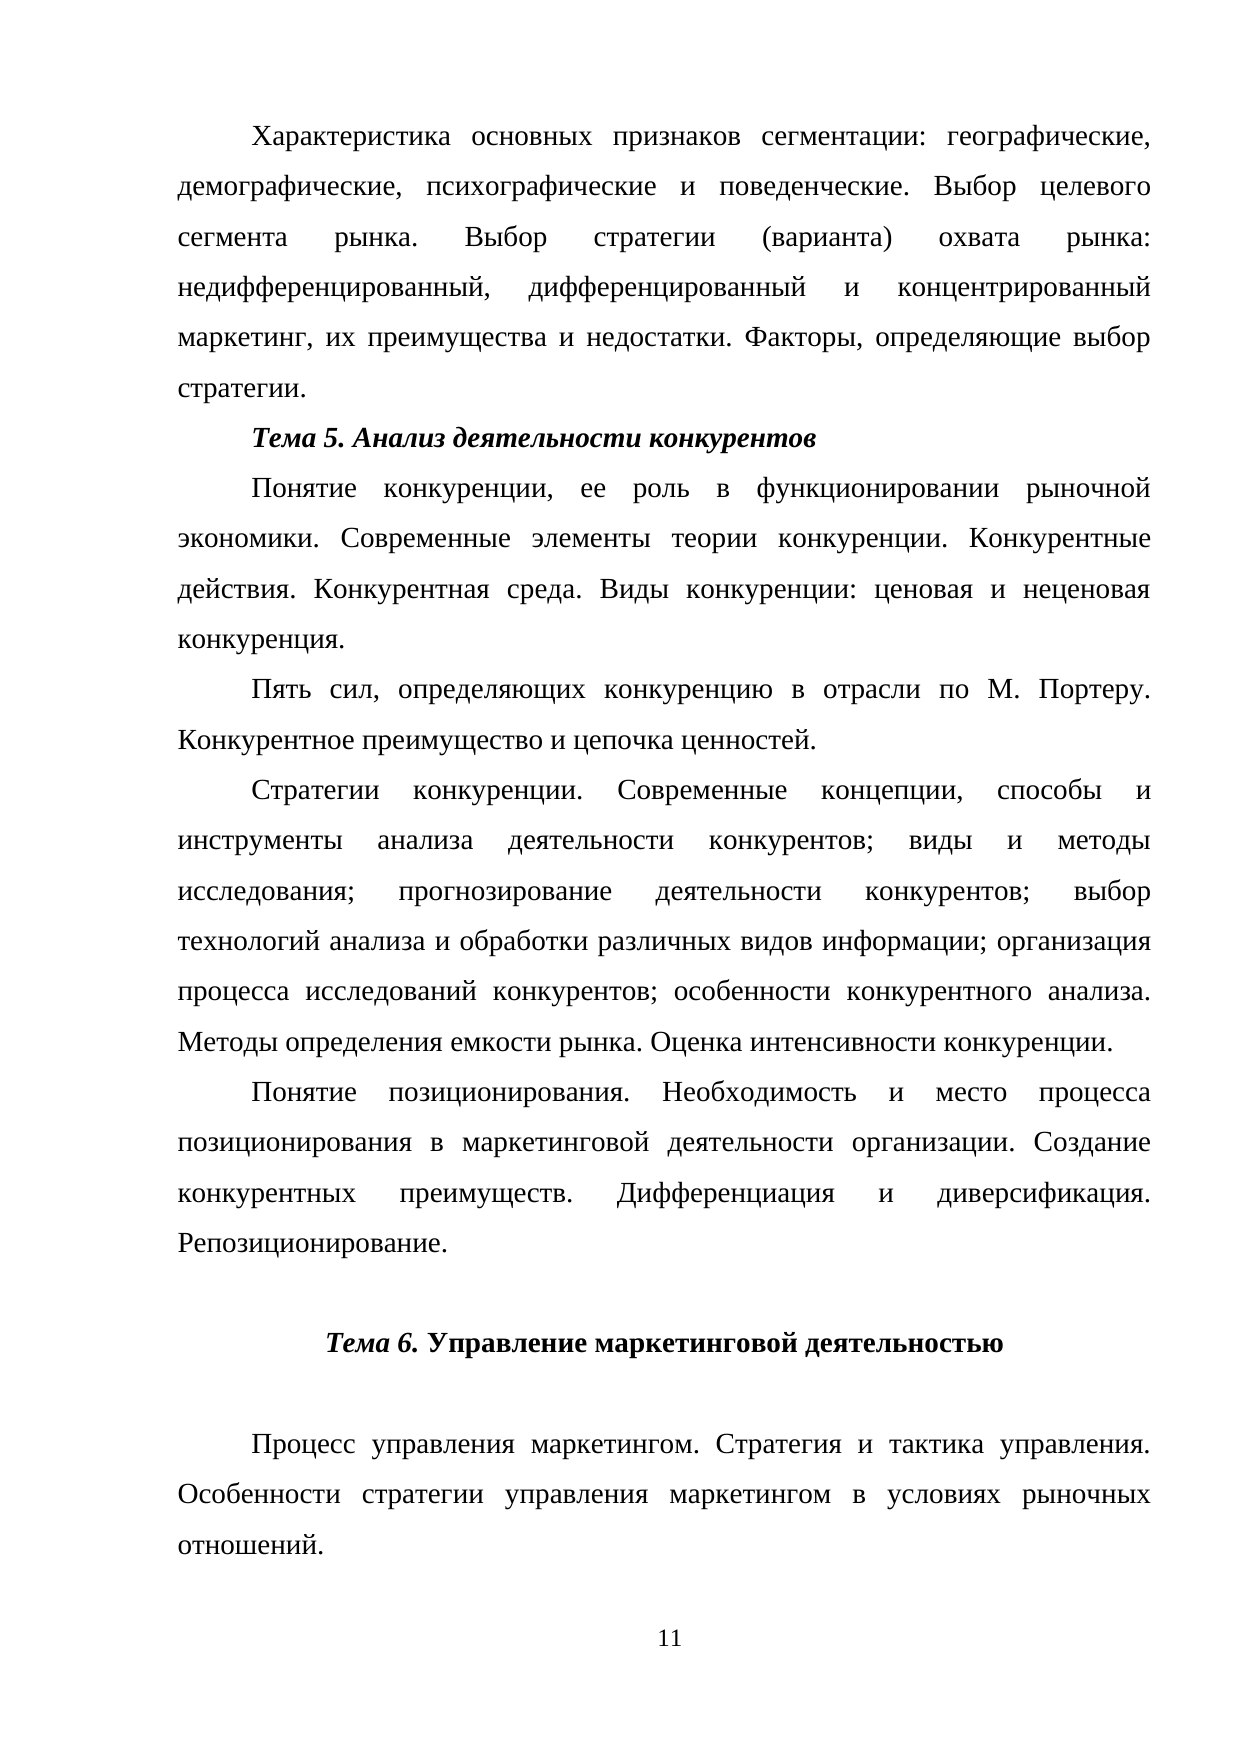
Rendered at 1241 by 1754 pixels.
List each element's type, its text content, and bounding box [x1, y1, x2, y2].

text Стратегии конкуренции. Современные концепции, способы и инструменты анализа деятельности конкурентов; виды и методы исследования; прогнозирование деятельности конкурентов; выбор технологий анализа и обработки различных видов информации; организация процесса исследований конкурентов; особенности конкурентного анализа. Методы определения емкости рынка. Оценка интенсивности конкуренции. [177, 772, 1152, 1057]
text Пять сил, определяющих конкуренцию в отрасли по М. Портеру. Конкурентное преимущество и цепочка ценностей. [177, 672, 1152, 755]
text Понятие позиционирования. Необходимость и место процесса позиционирования в маркетинговой деятельности организации. Создание конкурентных преимуществ. Дифференциация и диверсификация. Репозиционирование. [177, 1074, 1152, 1258]
text Понятие конкуренции, ее роль в функционировании рыночной экономики. Современные элементы теории конкуренции. Конкурентные действия. Конкурентная среда. Виды конкуренции: ценовая и неценовая конкуренция. [177, 470, 1152, 655]
text Тема 6. Управление маркетинговой деятельностью [177, 1326, 1152, 1359]
text Характеристика основных признаков сегментации: географические, демографические, психографические и поведенческие. Выбор целевого сегмента рынка. Выбор стратегии (варианта) охвата рынка: недифференцированный, дифференцированный и концентрированный маркетинг, их преимущества и недостатки. Факторы, определяющие выбор стратегии. [177, 118, 1152, 403]
text Тема 5. Анализ деятельности конкурентов [177, 420, 1122, 453]
text Процесс управления маркетингом. Стратегия и тактика управления. Особенности стратегии управления маркетингом в условиях рыночных отношений. [177, 1426, 1152, 1560]
